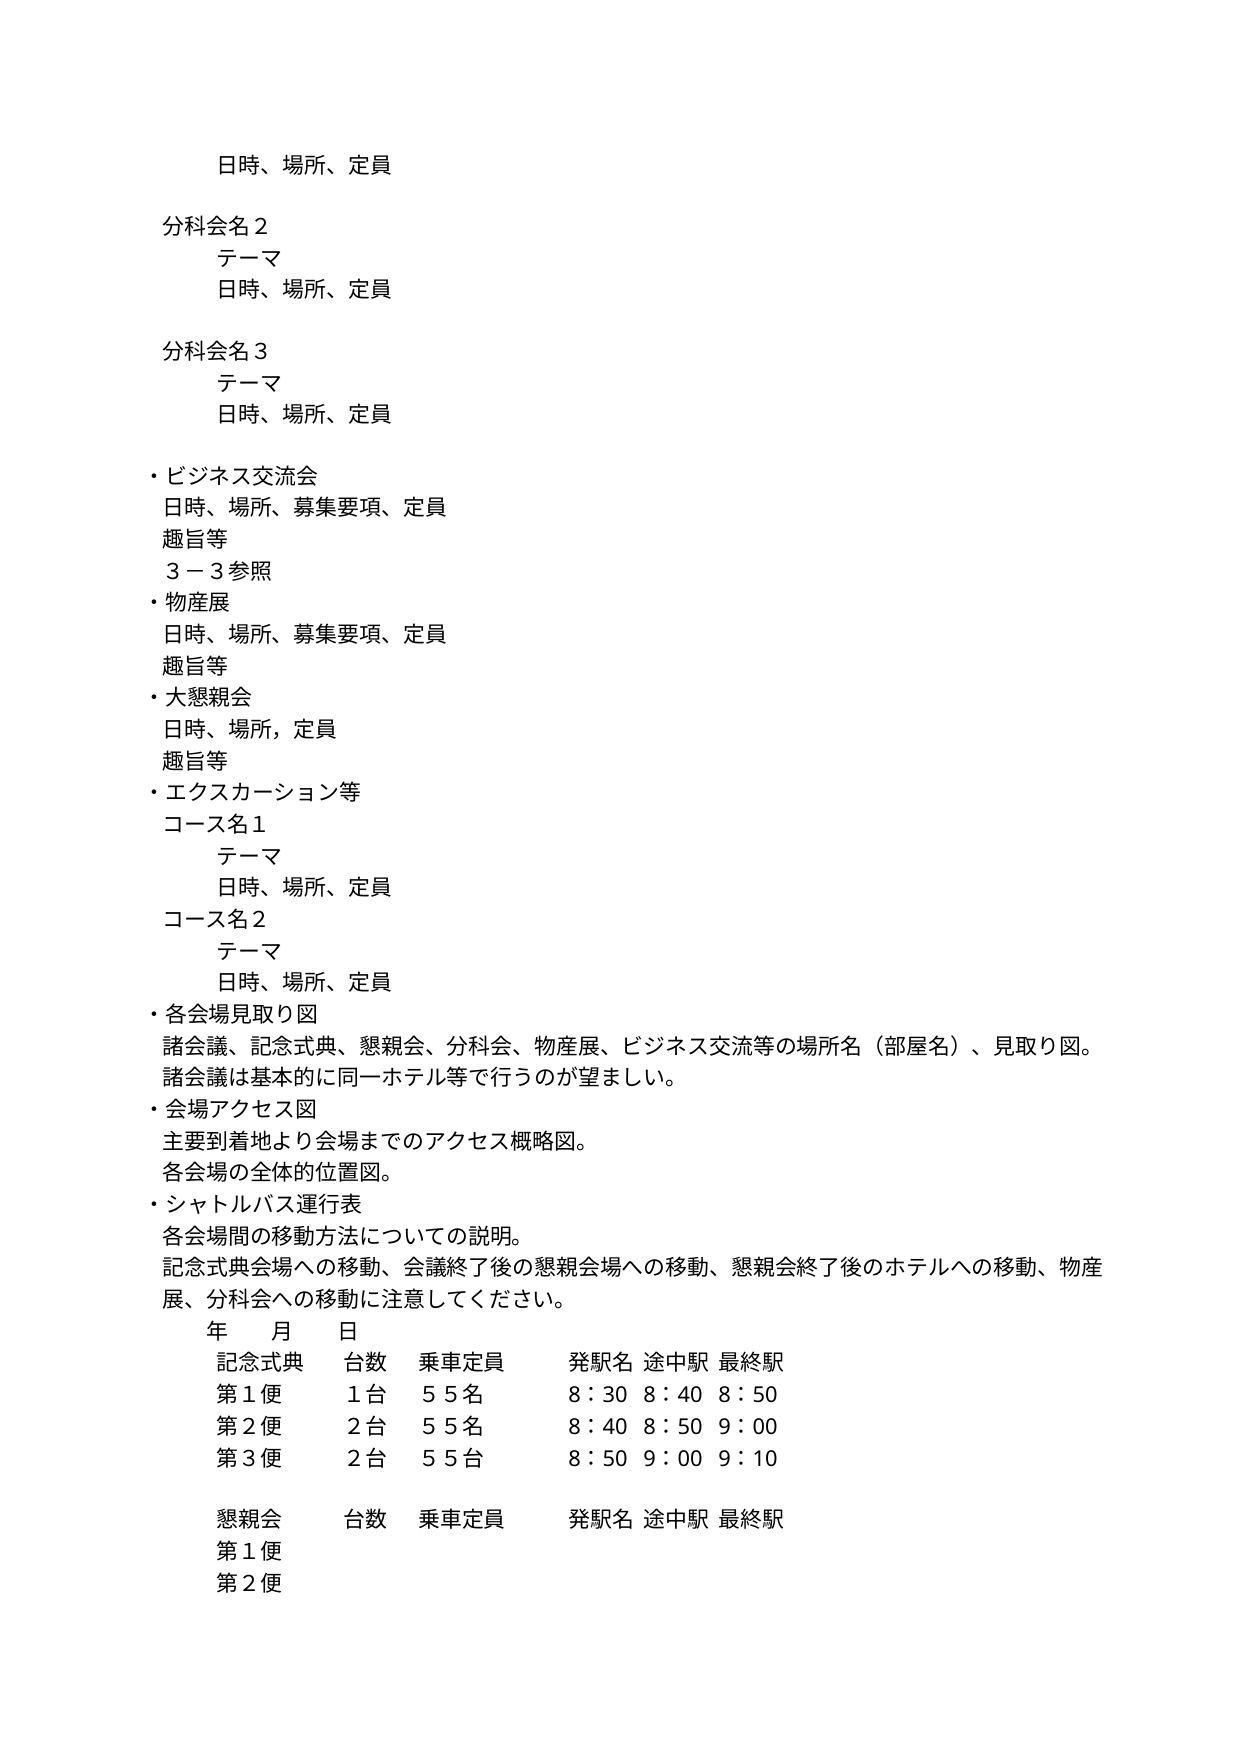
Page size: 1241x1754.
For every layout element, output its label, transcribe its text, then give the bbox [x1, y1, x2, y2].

text 趣旨等 [162, 744, 1122, 775]
text 日時、場所、定員 [217, 148, 1122, 179]
text 主要到着地より会場までのアクセス概略図。 [162, 1124, 1122, 1155]
text コース名２ [162, 902, 1122, 934]
text 日時、場所、募集要項、定員 [162, 490, 1122, 522]
text 趣旨等 [162, 522, 1122, 554]
text 年 月 日 [162, 1314, 1122, 1345]
text 分科会名２ [162, 209, 1122, 241]
text 趣旨等 [162, 649, 1122, 680]
text コース名１ [162, 807, 1122, 839]
text テーマ [217, 241, 1122, 272]
text ３－３参照 [162, 554, 1122, 585]
text 日時、場所、定員 [217, 272, 1122, 304]
text 日時、場所、定員 [217, 965, 1122, 997]
text 日時、場所、定員 [217, 397, 1122, 429]
text 分科会名３ [162, 334, 1122, 366]
text ・各会場見取り図 [118, 997, 1122, 1029]
text テーマ [217, 839, 1122, 870]
text ・物産展 [118, 585, 1122, 617]
text 各会場間の移動方法についての説明。 [162, 1219, 1122, 1250]
text ・シャトルバス運行表 [118, 1187, 1122, 1219]
text ・大懇親会 [118, 680, 1122, 712]
text 第２便 [217, 1566, 1122, 1597]
text 展、分科会への移動に注意してください。 [162, 1282, 1122, 1314]
text 第１便 １台 ５５名 8：30 8：40 8：50 [217, 1377, 1122, 1409]
text 日時、場所，定員 [162, 712, 1122, 744]
text テーマ [217, 366, 1122, 397]
text 諸会議、記念式典、懇親会、分科会、物産展、ビジネス交流等の場所名（部屋名）、見取り図。 [162, 1029, 1122, 1060]
text 記念式典会場への移動、会議終了後の懇親会場への移動、懇親会終了後のホテルへの移動、物産 [162, 1250, 1122, 1282]
text 懇親会 台数 乗車定員 発駅名 途中駅 最終駅 [217, 1502, 1122, 1534]
text 諸会議は基本的に同一ホテル等で行うのが望ましい。 [162, 1060, 1122, 1092]
text 日時、場所、定員 [217, 870, 1122, 902]
text 第１便 [217, 1534, 1122, 1566]
text 各会場の全体的位置図。 [162, 1155, 1122, 1187]
text 日時、場所、募集要項、定員 [162, 617, 1122, 649]
text テーマ [217, 934, 1122, 965]
text 第３便 ２台 ５５台 8：50 9：00 9：10 [217, 1441, 1122, 1472]
text 記念式典 台数 乗車定員 発駅名 途中駅 最終駅 [217, 1345, 1122, 1377]
text 第２便 ２台 ５５名 8：40 8：50 9：00 [217, 1409, 1122, 1441]
text ・会場アクセス図 [118, 1092, 1122, 1124]
text ・エクスカーション等 [118, 775, 1122, 807]
text ・ビジネス交流会 [118, 459, 1122, 490]
